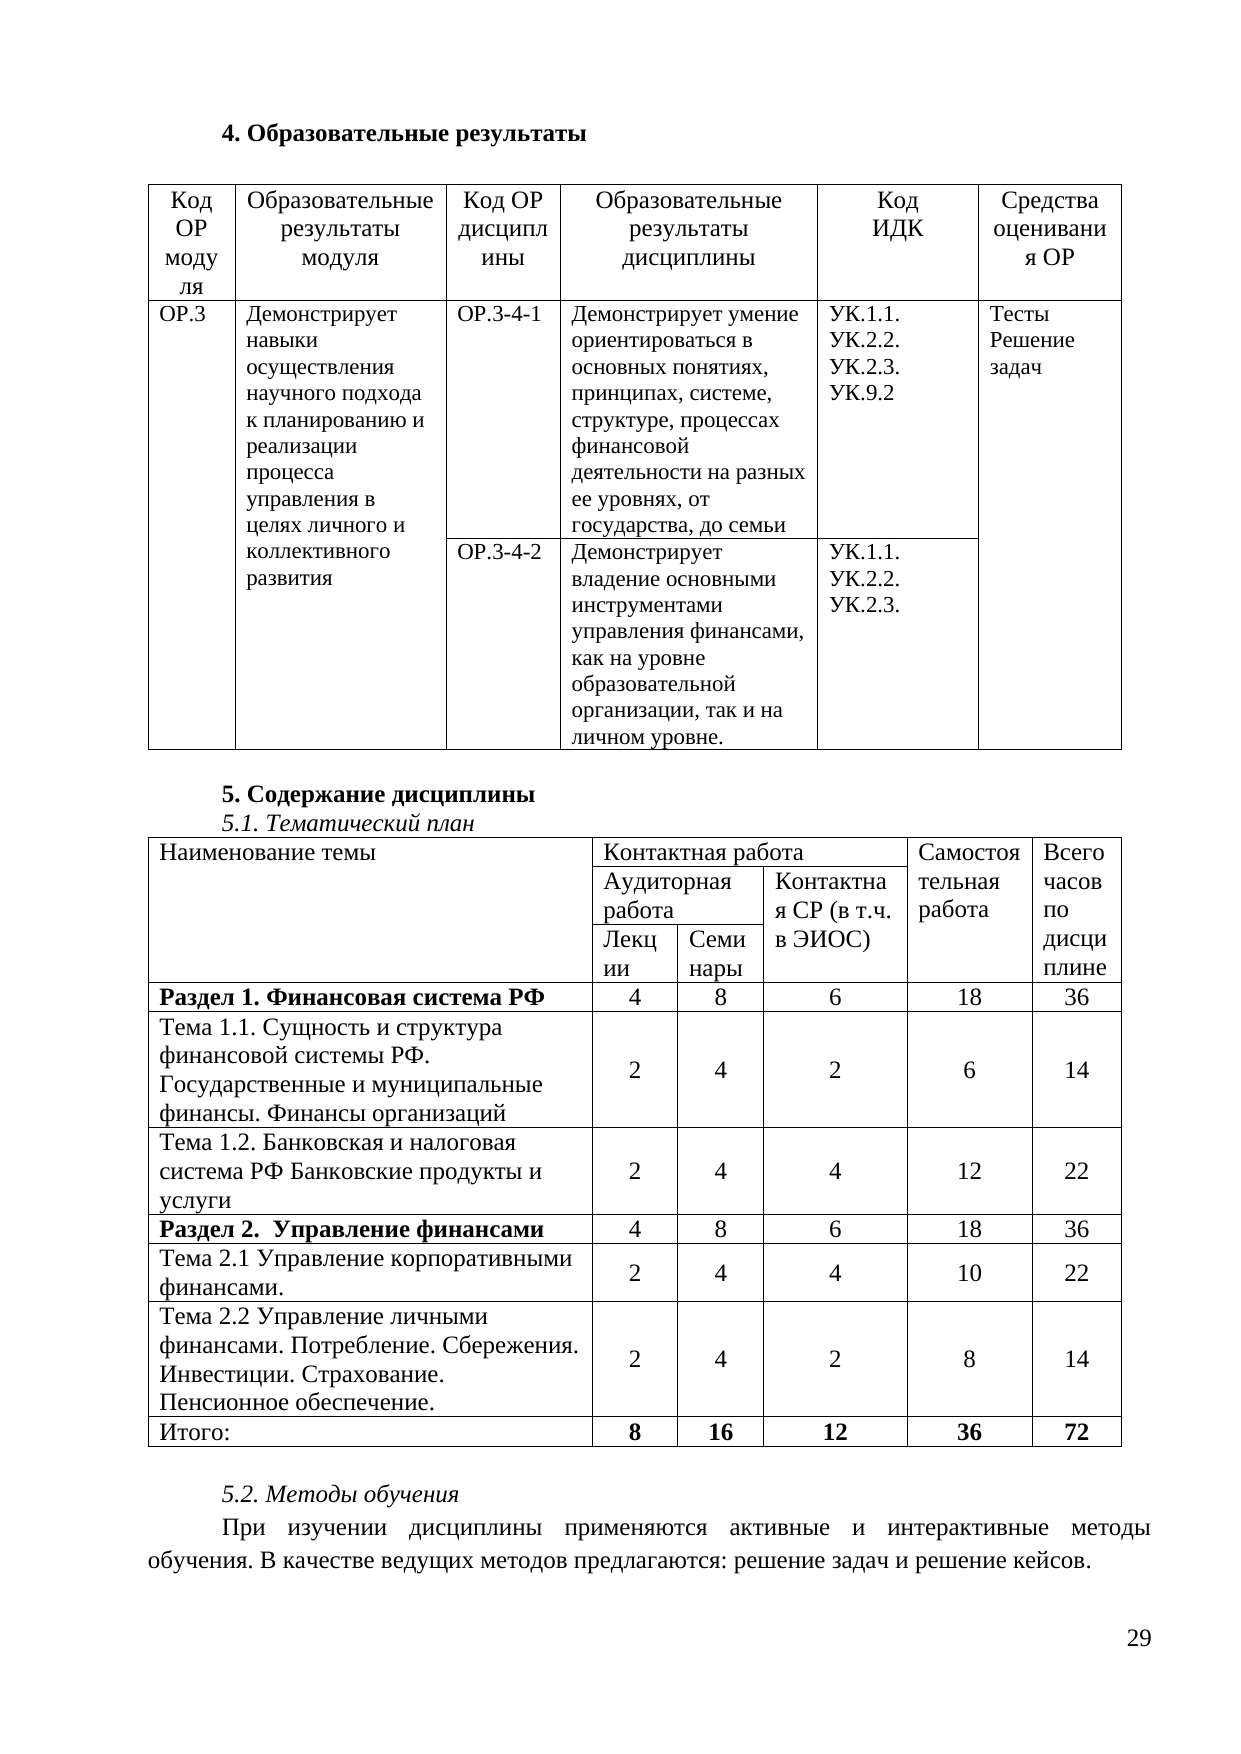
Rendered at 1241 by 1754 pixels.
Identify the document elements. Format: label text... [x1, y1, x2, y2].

text 5.2. Методы обучения [148, 1479, 1152, 1508]
table_cell 36 [908, 1417, 1032, 1446]
table_cell Аудиторная работа [593, 867, 763, 924]
table_cell 2 [593, 1128, 677, 1213]
table_cell 4 [764, 1128, 907, 1213]
table_cell Демонстрирует навыки осуществления научного подхода к планированию и реализации процесса управления в целях личного и коллективного развития [236, 301, 446, 749]
table_cell Тема 2.1 Управление корпоративными финансами. [149, 1244, 592, 1301]
table_cell 36 [1033, 1215, 1121, 1243]
table_cell 4 [764, 1244, 907, 1301]
table_header Код ИДК [818, 185, 978, 300]
table_header Образовательные результаты модуля [236, 185, 446, 300]
text При изучении дисциплины применяются активные и интерактивные методы обучения. В качестве ведущих методов предлагаются: решение задач и решение кейсов. [148, 1512, 1152, 1574]
table_cell 12 [908, 1128, 1032, 1213]
table_cell 4 [678, 1244, 763, 1301]
table_cell 8 [678, 983, 763, 1011]
table_cell Тема 2.2 Управление личными финансами. Потребление. Сбережения. Инвестиции. Страхование. Пенсионное обеспечение. [149, 1302, 592, 1416]
table_header Образовательные результаты дисциплины [561, 185, 817, 300]
table_cell 4 [593, 983, 677, 1011]
table_cell 4 [678, 1128, 763, 1213]
table_cell 2 [764, 1012, 907, 1127]
table_cell 4 [678, 1012, 763, 1127]
table_cell ОР.3 [149, 301, 235, 749]
table_cell Тесты Решение задач [979, 301, 1121, 749]
table_cell УК.1.1. УК.2.2. УК.2.3. [818, 539, 978, 749]
table_cell УК.1.1. УК.2.2. УК.2.3. УК.9.2 [818, 301, 978, 537]
table_cell 18 [908, 983, 1032, 1011]
table_header Контактная работа [593, 838, 907, 866]
table_cell 2 [593, 1244, 677, 1301]
table_cell Демонстрирует умение ориентироваться в основных понятиях, принципах, системе, структуре, процессах финансовой деятельности на разных ее уровнях, от государства, до семьи [561, 301, 817, 537]
table_cell 36 [1033, 983, 1121, 1011]
table_header Наименование темы [149, 838, 592, 982]
table_cell Контактная СР (в т.ч. в ЭИОС) [764, 867, 907, 982]
table_cell 18 [908, 1215, 1032, 1243]
table_cell Семинары [678, 925, 763, 982]
table_cell 4 [593, 1215, 677, 1243]
text 5. Содержание дисциплины [148, 779, 1152, 808]
text 4. Образовательные результаты [148, 118, 1152, 147]
table_header Самостоятельная работа [908, 838, 1032, 982]
table_cell 4 [678, 1302, 763, 1416]
table_cell Раздел 2. Управление финансами [149, 1215, 592, 1243]
text 5.1. Тематический план [148, 808, 1152, 837]
table_cell ОР.3-4-1 [447, 301, 560, 537]
table_cell 2 [593, 1302, 677, 1416]
table_cell Раздел 1. Финансовая система РФ [149, 983, 592, 1011]
table_header Код ОР дисциплины [447, 185, 560, 300]
table_cell 6 [764, 1215, 907, 1243]
table_cell 14 [1033, 1302, 1121, 1416]
table_cell Демонстрирует владение основными инструментами управления финансами, как на уровне образовательной организации, так и на личном уровне. [561, 539, 817, 749]
table_cell 8 [908, 1302, 1032, 1416]
table_header Средства оценивания ОР [979, 185, 1121, 300]
table_cell ОР.3-4-2 [447, 539, 560, 749]
table_cell 6 [764, 983, 907, 1011]
table_cell 16 [678, 1417, 763, 1446]
table_cell 10 [908, 1244, 1032, 1301]
table_cell Тема 1.1. Сущность и структура финансовой системы РФ. Государственные и муниципальные финансы. Финансы организаций [149, 1012, 592, 1127]
table_cell 6 [908, 1012, 1032, 1127]
table_cell 8 [678, 1215, 763, 1243]
table_header Код ОР модуля [149, 185, 235, 300]
table_cell 22 [1033, 1128, 1121, 1213]
table_cell 2 [764, 1302, 907, 1416]
table_cell 72 [1033, 1417, 1121, 1446]
table_cell 14 [1033, 1012, 1121, 1127]
table_cell 12 [764, 1417, 907, 1446]
table_header Всего часов по дисциплине [1033, 838, 1121, 982]
table_cell Лекции [593, 925, 677, 982]
table_cell 2 [593, 1012, 677, 1127]
table_cell Итого: [149, 1417, 592, 1446]
table_cell 22 [1033, 1244, 1121, 1301]
table_cell Тема 1.2. Банковская и налоговая система РФ Банковские продукты и услуги [149, 1128, 592, 1213]
table_cell 8 [593, 1417, 677, 1446]
